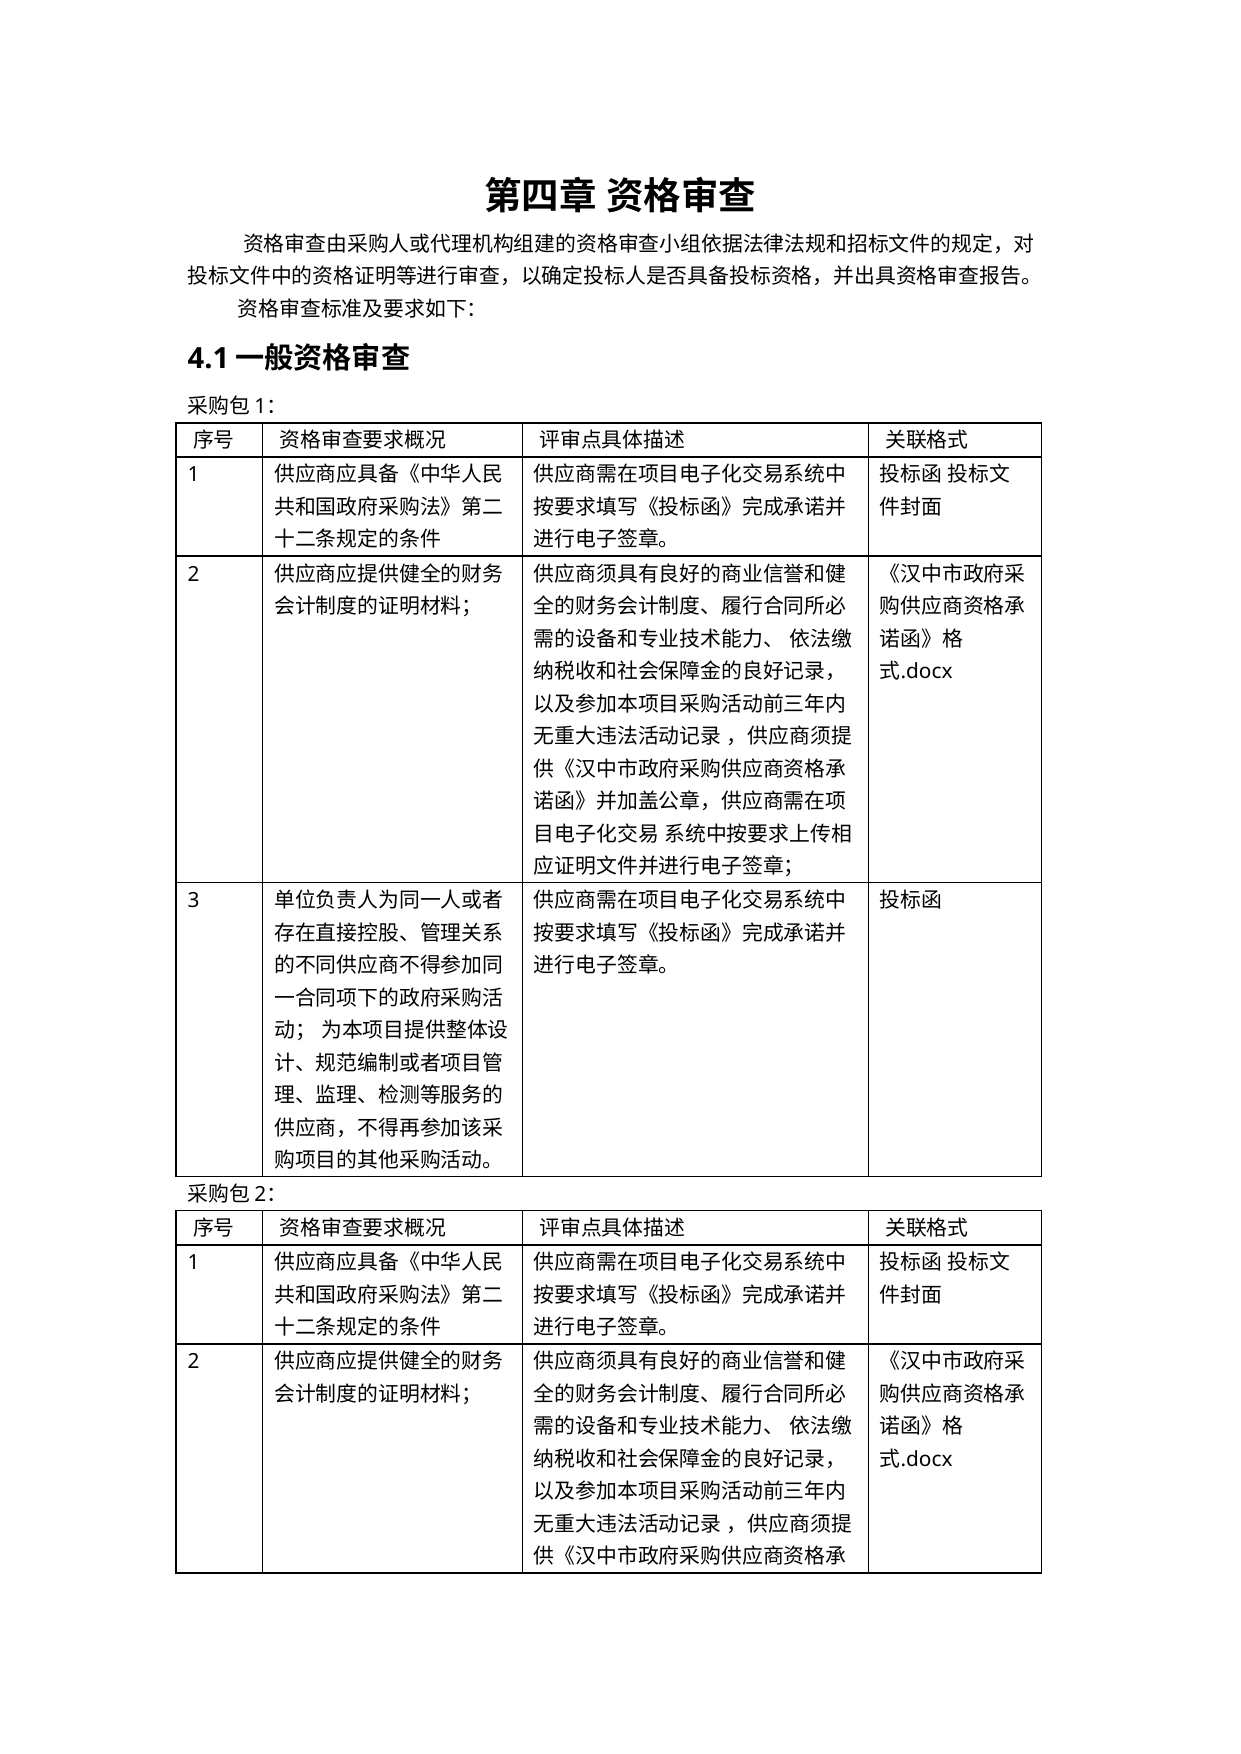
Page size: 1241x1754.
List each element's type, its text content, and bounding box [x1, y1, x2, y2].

table_cell 投标函 投标文件封面 [869, 458, 1041, 555]
table_header 关联格式 [869, 424, 1041, 456]
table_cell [523, 1345, 868, 1572]
table_cell 1 [177, 1246, 262, 1343]
table_cell 供应商需在项目电子化交易系统中按要求填写《投标函》完成承诺并进行电子签章。 [523, 458, 868, 555]
text 采购包2： [187, 1177, 1053, 1210]
table_cell 供应商需在项目电子化交易系统中按要求填写《投标函》完成承诺并进行电子签章。 [523, 1246, 868, 1343]
table_cell 投标函 [869, 883, 1041, 1176]
text 4.1一般资格审查 [187, 324, 1053, 389]
table_header 序号 [177, 1211, 262, 1244]
table_cell 《汉中市政府采购供应商资格承诺函》格式.docx [869, 557, 1041, 882]
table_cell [869, 1345, 1041, 1572]
table_cell 供应商需在项目电子化交易系统中按要求填写《投标函》完成承诺并进行电子签章。 [523, 883, 868, 1176]
table_cell 供应商应具备《中华人民共和国政府采购法》第二十二条规定的条件 [263, 1246, 522, 1343]
table_cell 供应商应提供健全的财务会计制度的证明材料； [263, 557, 522, 882]
table_header 资格审查要求概况 [263, 424, 522, 456]
table_header 关联格式 [869, 1211, 1041, 1244]
text 资格审查标准及要求如下： [187, 292, 1053, 324]
table_cell 2 [177, 557, 262, 882]
table_cell 单位负责人为同一人或者存在直接控股、管理关系的不同供应商不得参加同一合同项下的政府采购活动； 为本项目提供整体设计、规范编制或者项目管理、监理、检测等服务的供应商，不得再参加该采购项目的其他采购活动。 [263, 883, 522, 1176]
text 资格审查由采购人或代理机构组建的资格审查小组依据法律法规和招标文件的规定，对投标文件中的资格证明等进行审查，以确定投标人是否具备投标资格，并出具资格审查报告。 [187, 227, 1053, 292]
table_cell 3 [177, 883, 262, 1176]
table_cell 投标函 投标文件封面 [869, 1246, 1041, 1343]
table_header 评审点具体描述 [523, 424, 868, 456]
table_cell 供应商应具备《中华人民共和国政府采购法》第二十二条规定的条件 [263, 458, 522, 555]
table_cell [263, 1345, 522, 1572]
table_header 序号 [177, 424, 262, 456]
table_header 资格审查要求概况 [263, 1211, 522, 1244]
table_cell 2 [177, 1345, 262, 1572]
text 采购包1： [187, 389, 1053, 422]
table_header 评审点具体描述 [523, 1211, 868, 1244]
text 第四章 资格审查 [187, 162, 1053, 227]
table_cell 1 [177, 458, 262, 555]
